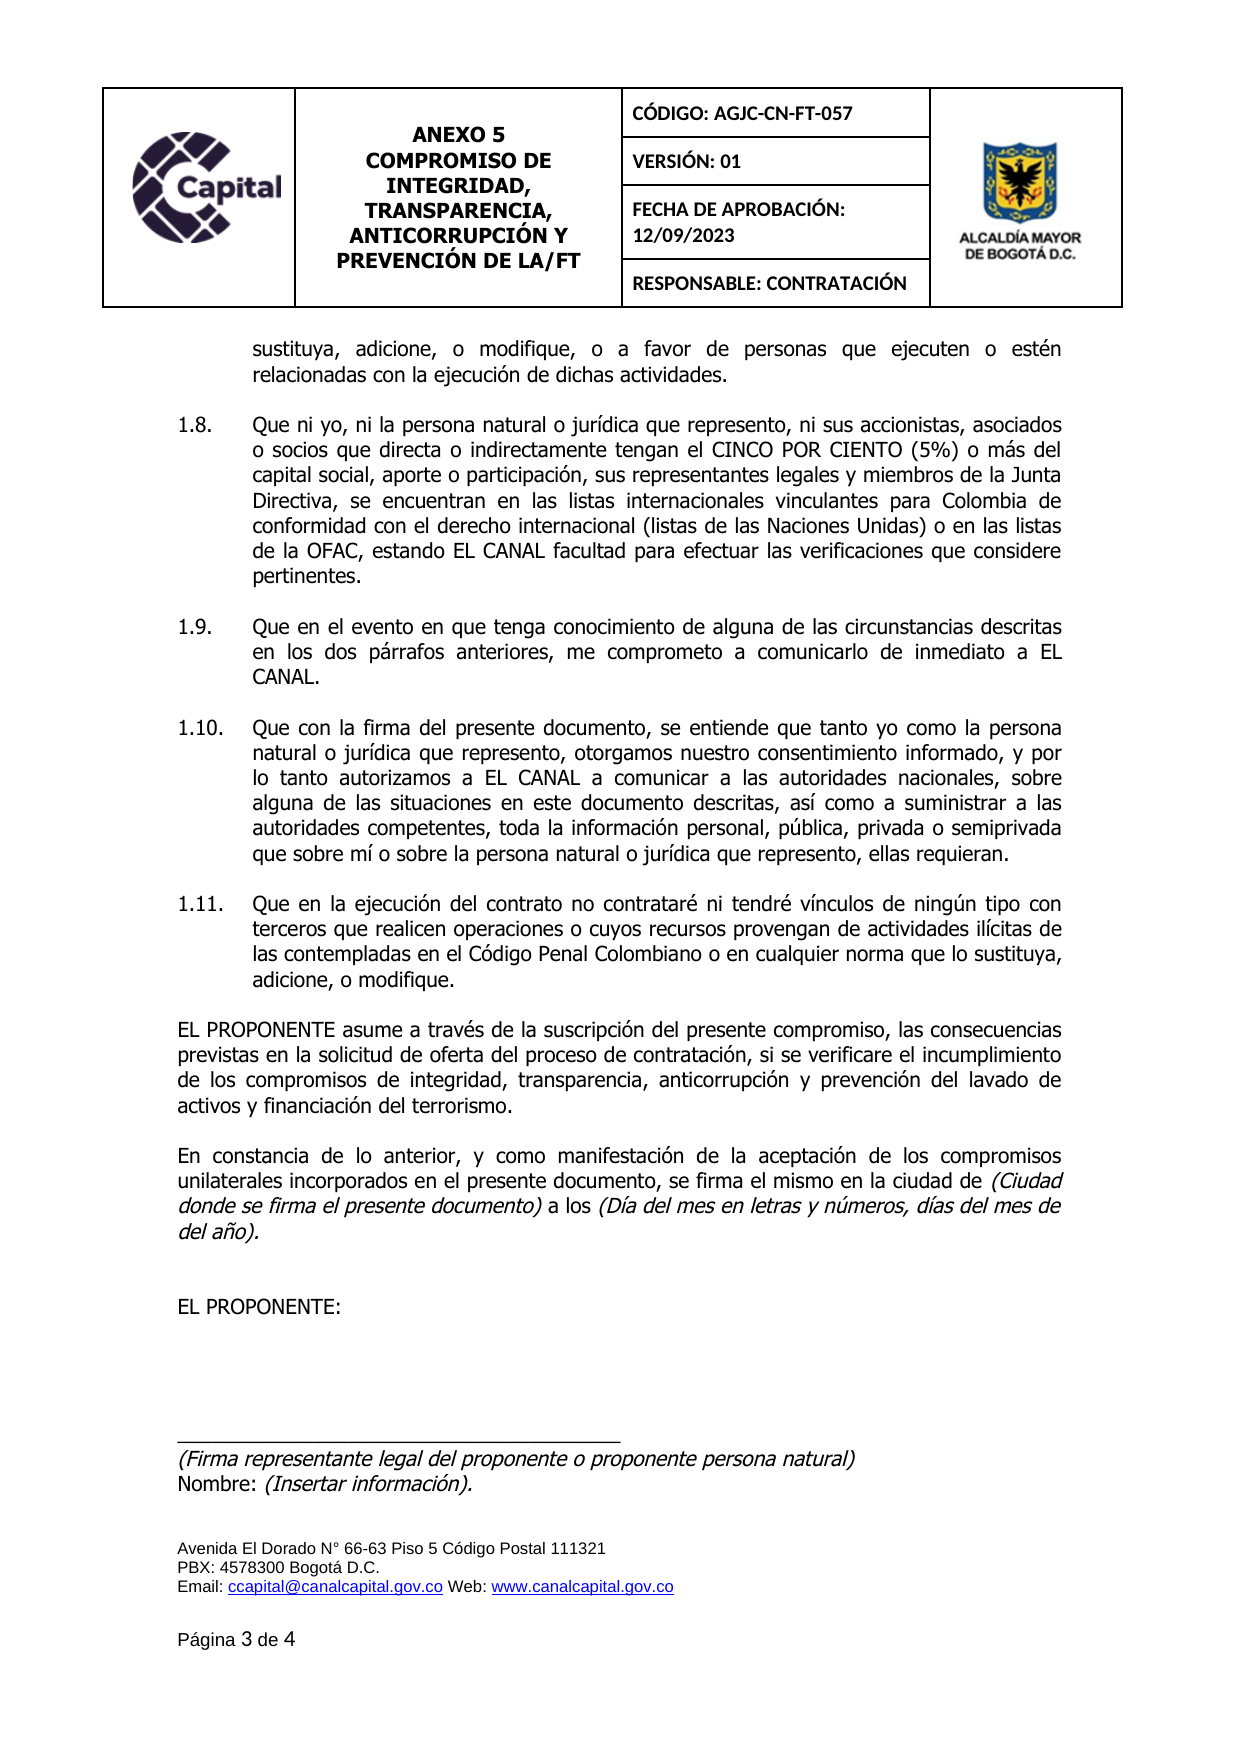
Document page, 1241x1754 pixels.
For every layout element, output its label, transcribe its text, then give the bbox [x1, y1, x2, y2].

text EL PROPONENTE: [177, 1294, 1063, 1319]
text En constancia de lo anterior, y como manifestación de la aceptación de los compromisos unilaterales incorporados en el presente documento, se firma el mismo en la ciudad de (Ciudad donde se firma el presente documento) a los (Día del mes en letras y números, días del mes de del año). [177, 1143, 1063, 1243]
text _______________________________________ [177, 1420, 1063, 1445]
list Que en el evento en que tenga conocimiento de alguna de las circunstancias descritas en los dos párrafos anteriores, me comprometo a comunicarlo de inmediato a EL CANAL. [177, 613, 1063, 689]
list Que con la firma del presente documento, se entiende que tanto yo como la persona natural o jurídica que represento, otorgamos nuestro consentimiento informado, y por lo tanto autorizamos a EL CANAL a comunicar a las autoridades nacionales, sobre alguna de las situaciones en este documento descritas, así como a suministrar a las autoridades competentes, toda la información personal, pública, privada o semiprivada que sobre mí o sobre la persona natural o jurídica que represento, ellas requieran. [177, 714, 1063, 865]
list Que en la ejecución del contrato no contrataré ni tendré vínculos de ningún tipo con terceros que realicen operaciones o cuyos recursos provengan de actividades ilícitas de las contempladas en el Código Penal Colombiano o en cualquier norma que lo sustituya, adicione, o modifique. [177, 891, 1063, 991]
text EL PROPONENTE asume a través de la suscripción del presente compromiso, las consecuencias previstas en la solicitud de oferta del proceso de contratación, si se verificare el incumplimiento de los compromisos de integridad, transparencia, anticorrupción y prevención del lavado de activos y financiación del terrorismo. [177, 1017, 1063, 1117]
list Que ni yo, ni la persona natural o jurídica que represento, ni sus accionistas, asociados o socios que directa o indirectamente tengan el CINCO POR CIENTO (5%) o más del capital social, aporte o participación, sus representantes legales y miembros de la Junta Directiva, se encuentran en las listas internacionales vinculantes para Colombia de conformidad con el derecho internacional (listas de las Naciones Unidas) o en las listas de la OFAC, estando EL CANAL facultad para efectuar las verificaciones que considere pertinentes. [177, 412, 1063, 588]
picture [132, 132, 281, 243]
text (Firma representante legal del proponente o proponente persona natural) [177, 1445, 1063, 1470]
text Nombre: (Insertar información). [177, 1470, 1063, 1496]
picture [943, 132, 1103, 275]
